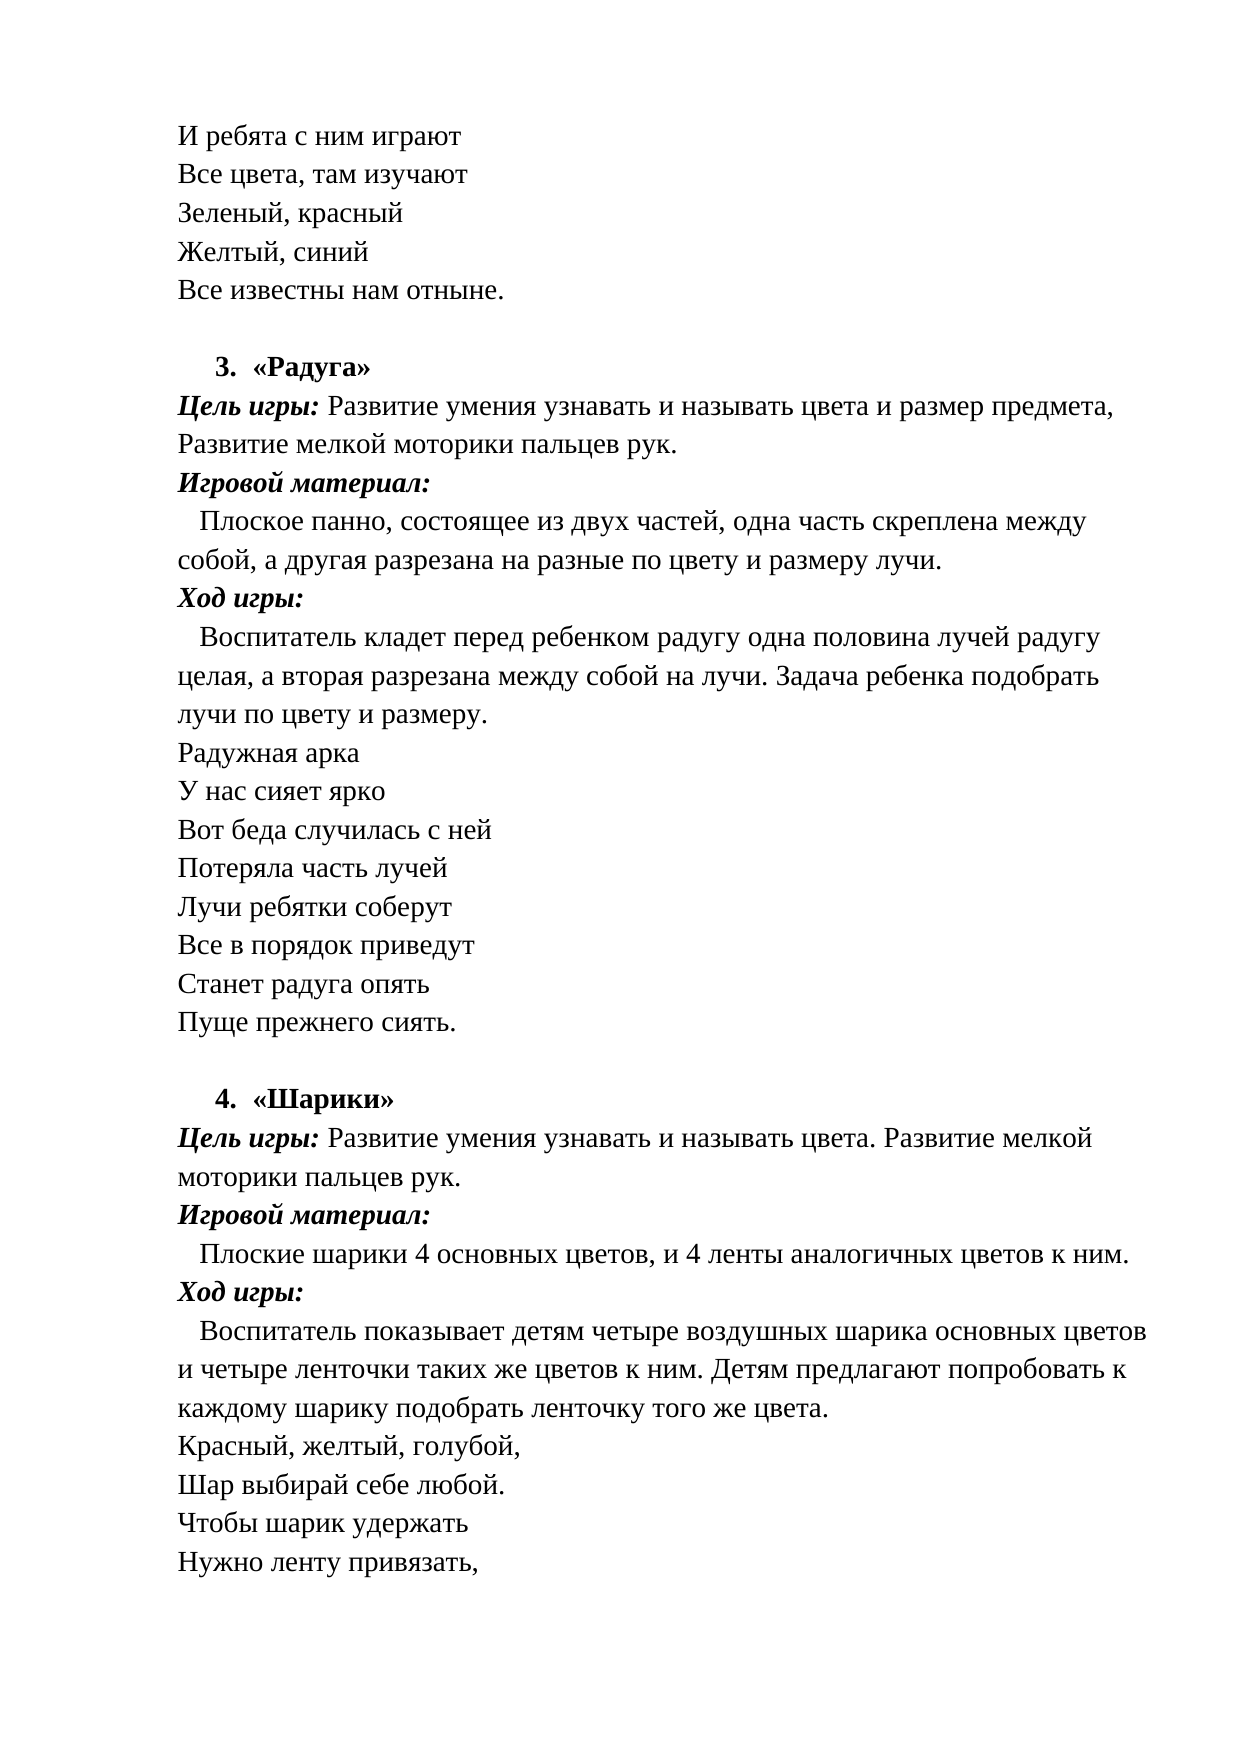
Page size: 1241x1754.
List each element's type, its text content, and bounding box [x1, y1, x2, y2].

list «Шарики» [215, 1082, 1152, 1115]
list Цель игры: Развитие умения узнавать и называть цвета. Развитие мелкой моторики пальцев рук. [177, 1120, 1152, 1192]
list Игровой материал: Плоское панно, состоящее из двух частей, одна часть скреплена между собой, а другая разрезана на разные по цвету и размеру лучи. Ход игры: Воспитатель кладет перед ребенком радугу одна половина лучей радугу целая, а вторая разрезана между собой на лучи. Задача ребенка подобрать лучи по цвету и размеру. Радужная арка У нас сияет ярко Вот беда случилась с ней Потеряла часть лучей Лучи ребятки соберут Все в порядок приведут Станет радуга опять Пуще прежнего сиять. [177, 465, 1152, 1038]
list Развитие мелкой моторики пальцев рук. [177, 426, 1152, 460]
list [177, 118, 1152, 306]
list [177, 1197, 1152, 1578]
list «Радуга» [215, 349, 1152, 383]
list Цель игры: Развитие умения узнавать и называть цвета и размер предмета, [177, 388, 1152, 421]
